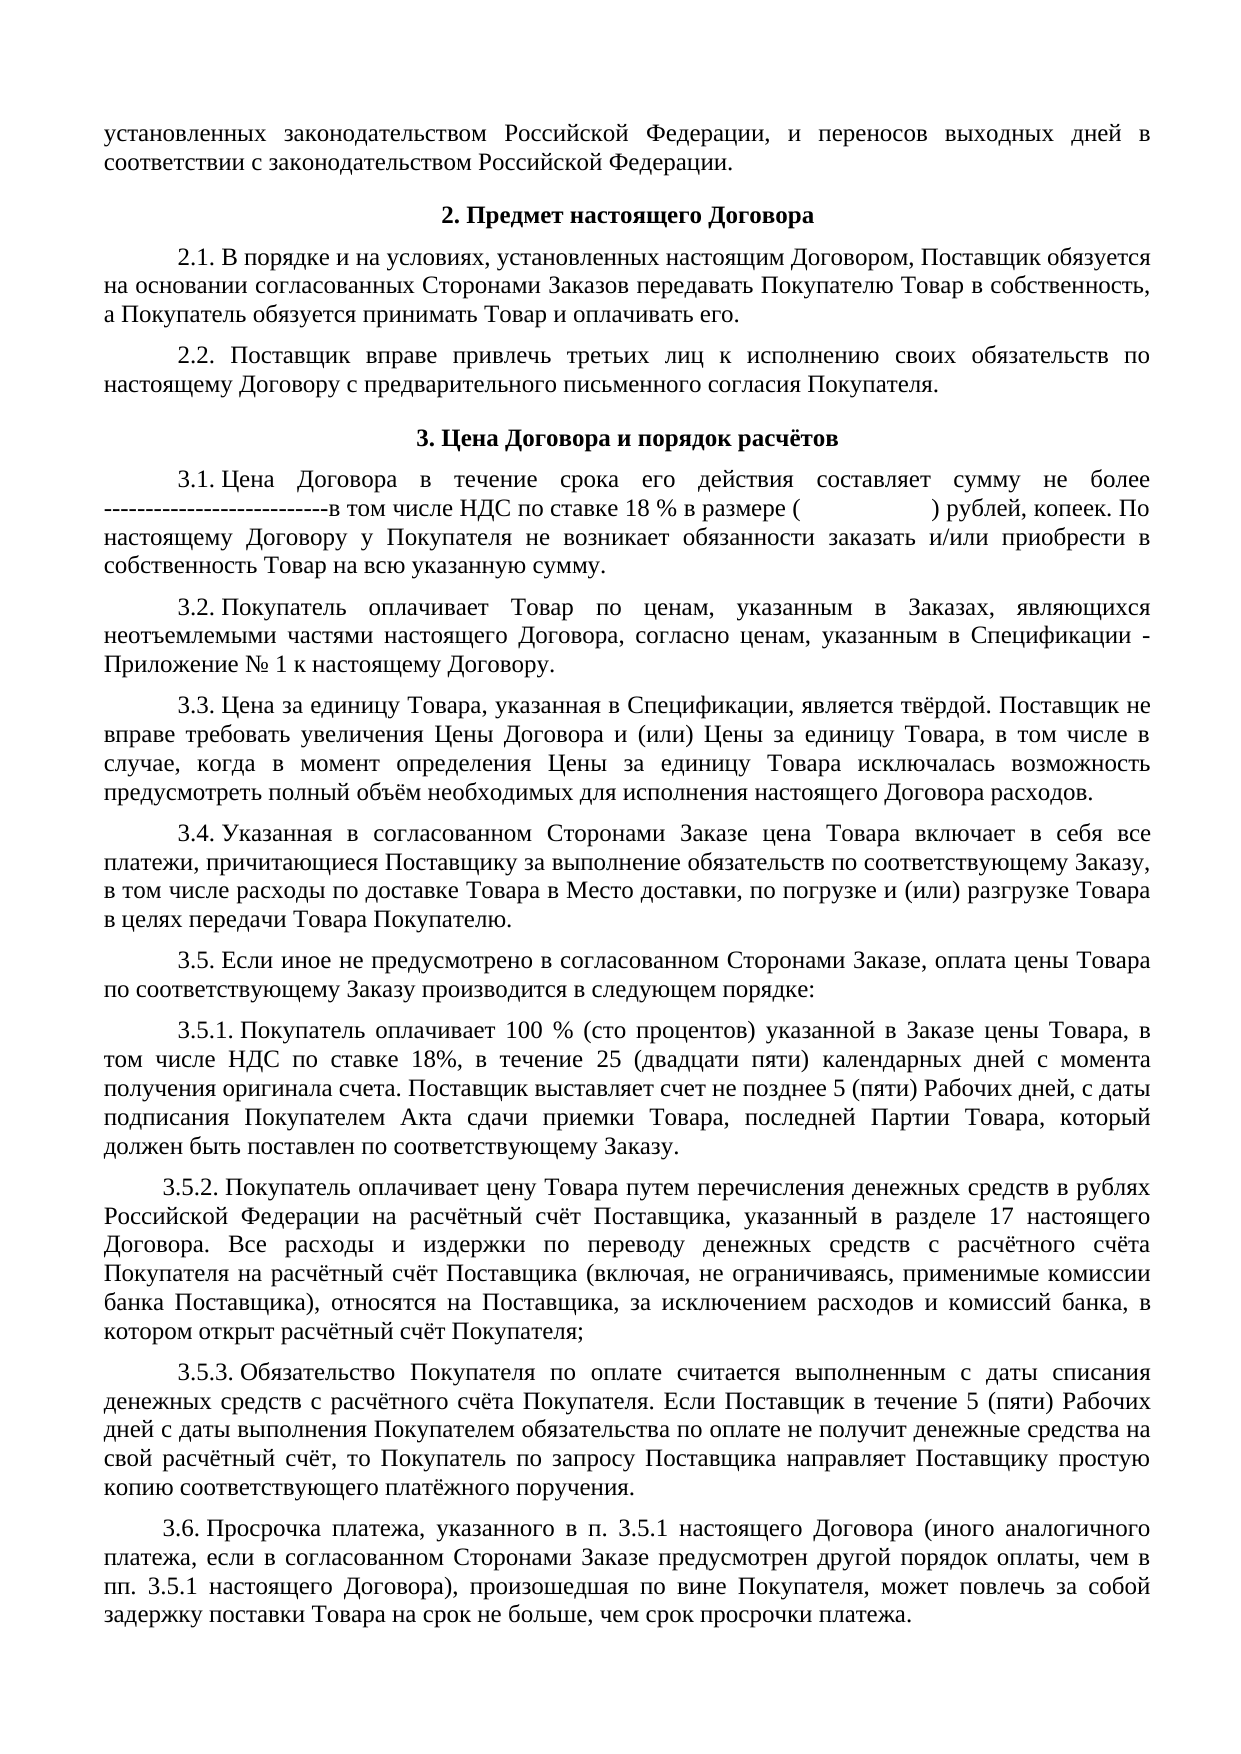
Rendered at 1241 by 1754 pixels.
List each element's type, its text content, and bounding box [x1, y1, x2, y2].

list Указанная в согласованном Сторонами Заказе цена Товара включает в себя все платежи, причитающиеся Поставщику за выполнение обязательств по соответствующему Заказу, в том числе расходы по доставке Товара в Место доставки, по погрузке и (или) разгрузке Товара в целях передачи Товара Покупателю. [103, 818, 1152, 933]
list Покупатель оплачивает Товар по ценам, указанным в Заказах, являющихся неотъемлемыми частями настоящего Договора, согласно ценам, указанным в Спецификации - Приложение № 1 к настоящему Договору. [103, 592, 1152, 678]
list Обязательство Покупателя по оплате считается выполненным с даты списания денежных средств с расчётного счёта Покупателя. Если Поставщик в течение 5 (пяти) Рабочих дней с даты выполнения Покупателем обязательства по оплате не получит денежные средства на свой расчётный счёт, то Покупатель по запросу Поставщика направляет Поставщику простую копию соответствующего платёжного поручения. [103, 1357, 1152, 1501]
list Цена Договора и порядок расчётов [103, 423, 1152, 452]
list Цена Договора в течение срока его действия составляет сумму не более ---------------------------в том числе НДС по ставке 18 % в размере ( ) рублей, копеек. По настоящему Договору у Покупателя не возникает обязанности заказать и/или приобрести в собственность Товар на всю указанную сумму. [103, 464, 1152, 579]
list В порядке и на условиях, установленных настоящим Договором, Поставщик обязуется на основании согласованных Сторонами Заказов передавать Покупателю Товар в собственность, а Покупатель обязуется принимать Товар и оплачивать его. [103, 242, 1152, 328]
list Цена за единицу Товара, указанная в Спецификации, является твёрдой. Поставщик не вправе требовать увеличения Цены Договора и (или) Цены за единицу Товара, в том числе в случае, когда в момент определения Цены за единицу Товара исключалась возможность предусмотреть полный объём необходимых для исполнения настоящего Договора расходов. [103, 691, 1152, 806]
list Просрочка платежа, указанного в п. 3.5.1 настоящего Договора (иного аналогичного платежа, если в согласованном Сторонами Заказе предусмотрен другой порядок оплаты, чем в пп. 3.5.1 настоящего Договора), произошедшая по вине Покупателя, может повлечь за собой задержку поставки Товара на срок не больше, чем срок просрочки платежа. [103, 1513, 1152, 1628]
list Предмет настоящего Договора [103, 201, 1152, 229]
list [103, 118, 1152, 176]
text 2.2. Поставщик вправе привлечь третьих лиц к исполнению своих обязательств по настоящему Договору с предварительного письменного согласия Покупателя. [103, 341, 1152, 398]
list Если иное не предусмотрено в согласованном Сторонами Заказе, оплата цены Товара по соответствующему Заказу производится в следующем порядке: [103, 946, 1152, 1003]
list Покупатель оплачивает 100 % (сто процентов) указанной в Заказе цены Товара, в том числе НДС по ставке 18%, в течение 25 (двадцати пяти) календарных дней с момента получения оригинала счета. Поставщик выставляет счет не позднее 5 (пяти) Рабочих дней, с даты подписания Покупателем Акта сдачи приемки Товара, последней Партии Товара, который должен быть поставлен по соответствующему Заказу. [103, 1016, 1152, 1159]
list Покупатель оплачивает цену Товара путем перечисления денежных средств в рублях Российской Федерации на расчётный счёт Поставщика, указанный в разделе 17 настоящего Договора. Все расходы и издержки по переводу денежных средств с расчётного счёта Покупателя на расчётный счёт Поставщика (включая, не ограничиваясь, применимые комиссии банка Поставщика), относятся на Поставщика, за исключением расходов и комиссий банка, в котором открыт расчётный счёт Покупателя; [103, 1172, 1152, 1344]
